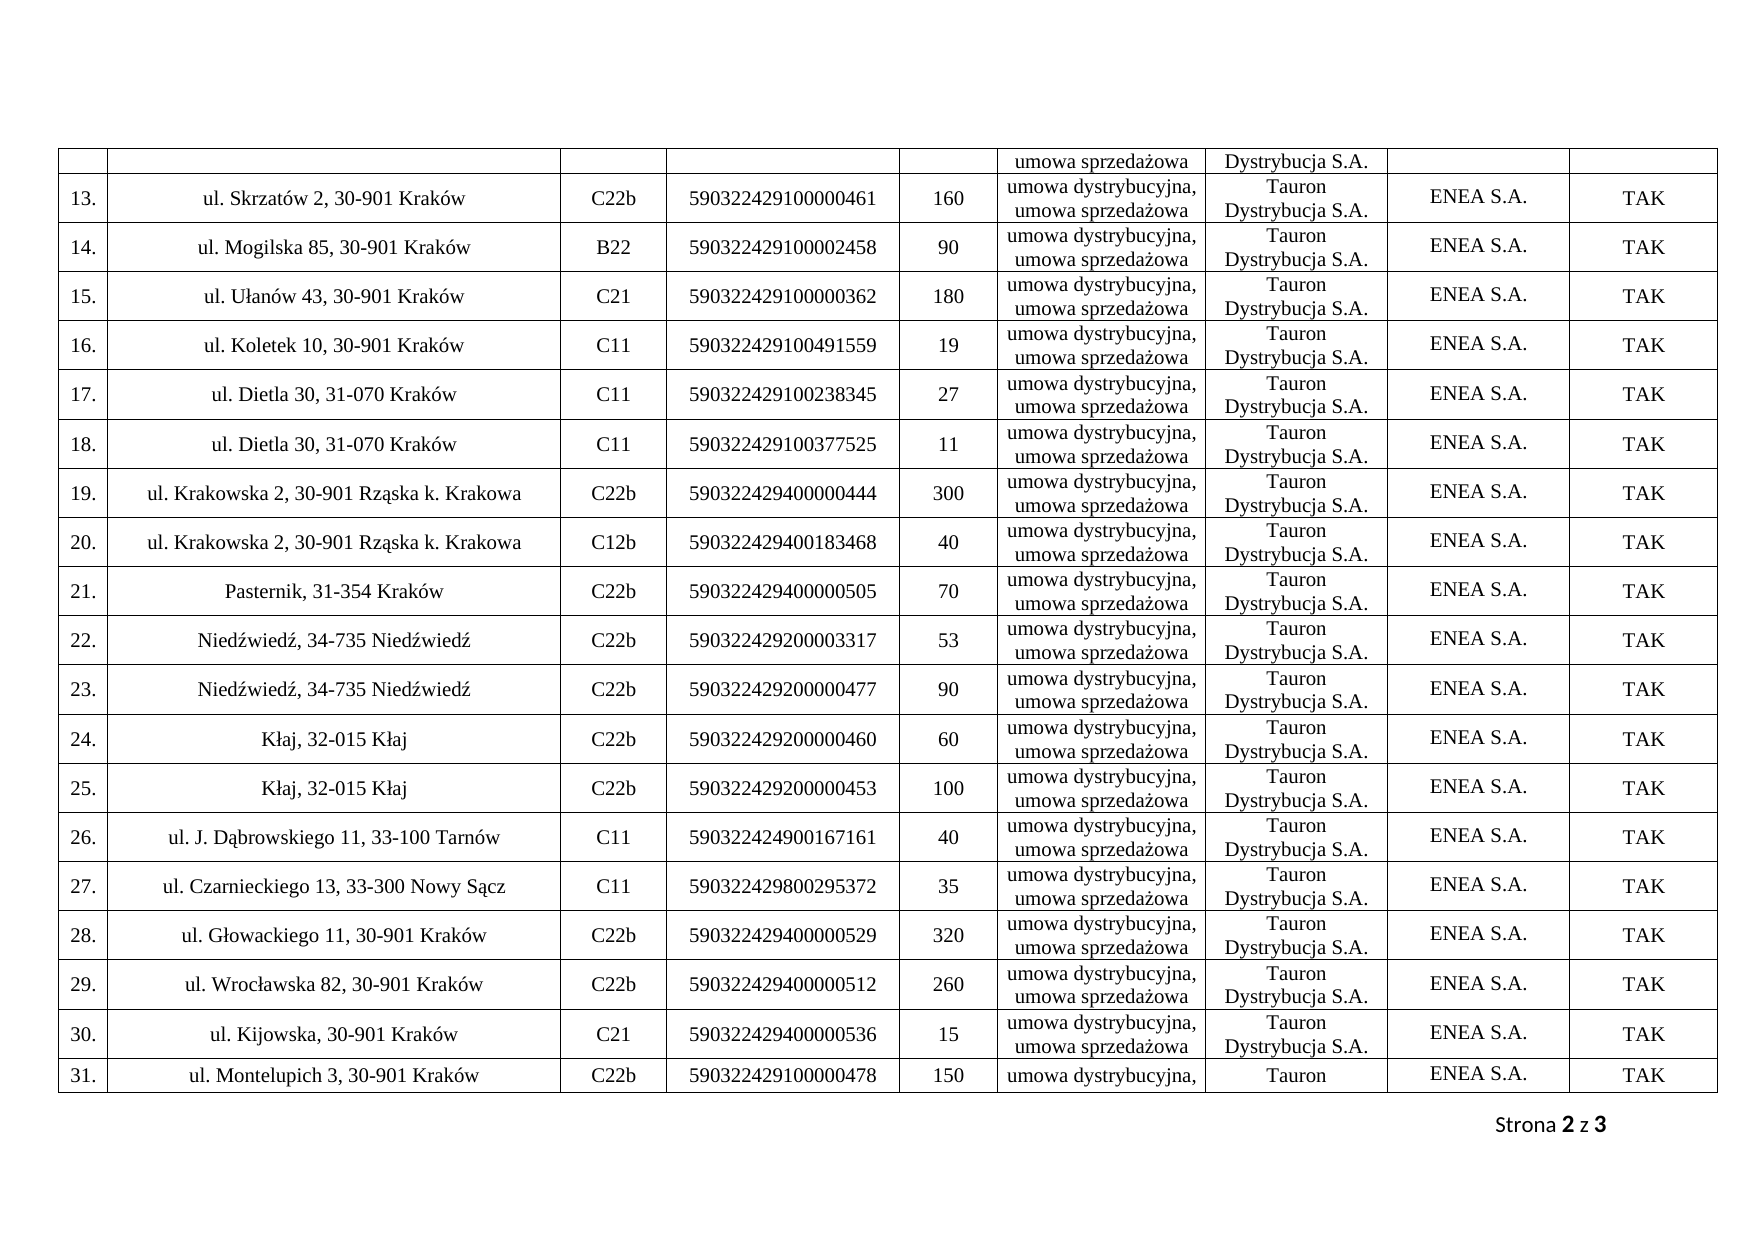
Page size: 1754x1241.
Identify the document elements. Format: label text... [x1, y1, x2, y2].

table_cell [998, 1059, 1205, 1092]
table_cell C21 [561, 1010, 666, 1058]
table_cell TAK [1570, 665, 1717, 713]
table_cell ENEA S.A. [1388, 813, 1569, 861]
table_cell TAK [1570, 862, 1717, 910]
table_cell ENEA S.A. [1388, 420, 1569, 468]
table_cell TAK [1570, 813, 1717, 861]
table_cell 590322429100002458 [667, 223, 899, 271]
table_cell 31. [59, 1059, 107, 1092]
table_cell 590322429100000362 [667, 272, 899, 320]
table_cell B22 [561, 223, 666, 271]
table_cell 90 [900, 223, 997, 271]
table_cell 28. [59, 911, 107, 959]
table_cell ul. J. Dąbrowskiego 11, 33-100 Tarnów [108, 813, 560, 861]
table_cell C22b [561, 764, 666, 812]
table_cell 590322429800295372 [667, 862, 899, 910]
table_cell C11 [561, 862, 666, 910]
table_cell C22b [561, 567, 666, 615]
table_cell Tauron Dystrybucja S.A. [1206, 813, 1387, 861]
table_cell C11 [561, 813, 666, 861]
table_cell 590322429100000478 [667, 1059, 899, 1092]
table_cell 14. [59, 223, 107, 271]
table_cell 590322429100377525 [667, 420, 899, 468]
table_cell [108, 1059, 560, 1092]
table_cell TAK [1570, 1059, 1717, 1092]
table_cell 29. [59, 960, 107, 1008]
table_cell C22b [561, 149, 666, 173]
table_cell Tauron Dystrybucja S.A. [1206, 1010, 1387, 1058]
table_cell C11 [561, 420, 666, 468]
table_cell 25. [59, 764, 107, 812]
table_cell Tauron Dystrybucja S.A. [1206, 960, 1387, 1008]
table_cell ENEA S.A. [1388, 272, 1569, 320]
table_cell C22b [561, 174, 666, 222]
table_cell umowa dystrybucyjna, umowa sprzedażowa [998, 862, 1205, 910]
table_cell Tauron Dystrybucja S.A. [1206, 567, 1387, 615]
table_cell 590322429400183468 [667, 518, 899, 566]
table_cell TAK [1570, 223, 1717, 271]
table_cell 590322429400000444 [667, 469, 899, 517]
table_cell 590322429100000461 [667, 174, 899, 222]
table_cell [108, 149, 560, 173]
table_cell Kłaj, 32-015 Kłaj [108, 715, 560, 763]
table_cell 590322429200000460 [667, 715, 899, 763]
table_cell umowa dystrybucyjna, umowa sprzedażowa [998, 469, 1205, 517]
table_cell ul. Koletek 10, 30-901 Kraków [108, 321, 560, 369]
table_cell 310 [900, 149, 997, 173]
table_cell ul. Kijowska, 30-901 Kraków [108, 1010, 560, 1058]
table_cell 590322429200000477 [667, 665, 899, 713]
table_cell 11 [900, 420, 997, 468]
table_cell ENEA S.A. [1388, 567, 1569, 615]
table_cell Tauron Dystrybucja S.A. [1206, 272, 1387, 320]
table_cell TAK [1570, 321, 1717, 369]
table_cell C11 [561, 321, 666, 369]
table_cell C22b [561, 715, 666, 763]
table_cell Tauron Dystrybucja S.A. [1206, 764, 1387, 812]
table_cell C22b [561, 665, 666, 713]
table_cell 70 [900, 567, 997, 615]
table_cell C12b [561, 518, 666, 566]
table_cell ul. Dietla 30, 31-070 Kraków [108, 420, 560, 468]
table_cell 22. [59, 616, 107, 664]
table_cell TAK [1570, 469, 1717, 517]
table_cell ul. Dietla 30, 31-070 Kraków [108, 370, 560, 418]
table_cell TAK [1570, 149, 1717, 173]
table_cell Tauron Dystrybucja S.A. [1206, 469, 1387, 517]
table_cell C22b [561, 1059, 666, 1092]
table_cell ENEA S.A. [1388, 223, 1569, 271]
table_cell 12. [59, 149, 107, 173]
table_cell ul. Krakowska 2, 30-901 Rząska k. Krakowa [108, 469, 560, 517]
table_cell 15 [900, 1010, 997, 1058]
table_cell Tauron Dystrybucja S.A. [1206, 174, 1387, 222]
table_cell TAK [1570, 1010, 1717, 1058]
table_cell umowa dystrybucyjna, umowa sprzedażowa [998, 616, 1205, 664]
table_cell ENEA S.A. [1388, 960, 1569, 1008]
table_cell ENEA S.A. [1388, 469, 1569, 517]
table_cell 590322429200000453 [667, 764, 899, 812]
table_cell C22b [561, 616, 666, 664]
table_cell TAK [1570, 518, 1717, 566]
table_cell Pasternik, 31-354 Kraków [108, 567, 560, 615]
table_cell ul. Głowackiego 11, 30-901 Kraków [108, 911, 560, 959]
table_cell 24. [59, 715, 107, 763]
table_cell ul. Mogilska 85, 30-901 Kraków [108, 223, 560, 271]
table_cell ENEA S.A. [1388, 764, 1569, 812]
table_cell Tauron Dystrybucja S.A. [1206, 665, 1387, 713]
table_cell umowa dystrybucyjna, umowa sprzedażowa [998, 764, 1205, 812]
table_cell C22b [561, 469, 666, 517]
table_cell ENEA S.A. [1388, 616, 1569, 664]
table_cell Tauron Dystrybucja S.A. [1206, 518, 1387, 566]
table_cell ENEA S.A. [1388, 1010, 1569, 1058]
table_cell 18. [59, 420, 107, 468]
table_cell Kłaj, 32-015 Kłaj [108, 764, 560, 812]
table_cell Tauron Dystrybucja S.A. [1206, 420, 1387, 468]
table_cell 17. [59, 370, 107, 418]
table_cell C11 [561, 370, 666, 418]
table_cell Tauron Dystrybucja S.A. [1206, 862, 1387, 910]
table_cell 27. [59, 862, 107, 910]
table_cell umowa dystrybucyjna, umowa sprzedażowa [998, 567, 1205, 615]
table_cell C22b [561, 960, 666, 1008]
table_cell Tauron Dystrybucja S.A. [1206, 715, 1387, 763]
table_cell ENEA S.A. [1388, 149, 1569, 173]
table_cell 590322429100491559 [667, 321, 899, 369]
table_cell 35 [900, 862, 997, 910]
table_cell 300 [900, 469, 997, 517]
table_cell 590322429400000536 [667, 1010, 899, 1058]
table_cell 60 [900, 715, 997, 763]
table_cell 590322424900167161 [667, 813, 899, 861]
table_cell Tauron Dystrybucja S.A. [1206, 321, 1387, 369]
table_cell umowa dystrybucyjna, umowa sprzedażowa [998, 321, 1205, 369]
table_cell TAK [1570, 420, 1717, 468]
table_cell 15. [59, 272, 107, 320]
table_cell 100 [900, 764, 997, 812]
table_cell 40 [900, 518, 997, 566]
table_cell 21. [59, 567, 107, 615]
table_cell umowa dystrybucyjna, umowa sprzedażowa [998, 370, 1205, 418]
table_cell 590322429400000505 [667, 567, 899, 615]
table_cell umowa dystrybucyjna, umowa sprzedażowa [998, 518, 1205, 566]
table_cell umowa dystrybucyjna, umowa sprzedażowa [998, 174, 1205, 222]
table_cell umowa dystrybucyjna, umowa sprzedażowa [998, 223, 1205, 271]
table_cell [998, 149, 1205, 173]
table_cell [1206, 1059, 1387, 1092]
table_cell ENEA S.A. [1388, 1059, 1569, 1092]
table_cell 26. [59, 813, 107, 861]
table_cell ul. Ułanów 43, 30-901 Kraków [108, 272, 560, 320]
table_cell Niedźwiedź, 34-735 Niedźwiedź [108, 616, 560, 664]
table_cell 590322429200003317 [667, 616, 899, 664]
table_cell umowa dystrybucyjna, umowa sprzedażowa [998, 813, 1205, 861]
table_cell 260 [900, 960, 997, 1008]
table_cell ENEA S.A. [1388, 911, 1569, 959]
table_cell TAK [1570, 272, 1717, 320]
table_cell umowa dystrybucyjna, umowa sprzedażowa [998, 960, 1205, 1008]
table_cell ENEA S.A. [1388, 174, 1569, 222]
table_cell ENEA S.A. [1388, 370, 1569, 418]
table_cell 27 [900, 370, 997, 418]
table_cell TAK [1570, 567, 1717, 615]
table_cell ul. Skrzatów 2, 30-901 Kraków [108, 174, 560, 222]
table_cell ul. Czarnieckiego 13, 33-300 Nowy Sącz [108, 862, 560, 910]
table_cell 590322429400000529 [667, 911, 899, 959]
table_cell umowa dystrybucyjna, umowa sprzedażowa [998, 665, 1205, 713]
table_cell 19. [59, 469, 107, 517]
table_cell 23. [59, 665, 107, 713]
table_cell TAK [1570, 911, 1717, 959]
table_cell ENEA S.A. [1388, 665, 1569, 713]
table_cell umowa dystrybucyjna, umowa sprzedażowa [998, 272, 1205, 320]
table_cell C22b [561, 911, 666, 959]
table_cell 150 [900, 1059, 997, 1092]
table_cell 20. [59, 518, 107, 566]
table_cell TAK [1570, 960, 1717, 1008]
table_cell 19 [900, 321, 997, 369]
table_cell ENEA S.A. [1388, 321, 1569, 369]
table_cell 160 [900, 174, 997, 222]
table_cell TAK [1570, 370, 1717, 418]
table_cell 590322429100238345 [667, 370, 899, 418]
table_cell Tauron Dystrybucja S.A. [1206, 370, 1387, 418]
table_cell Tauron Dystrybucja S.A. [1206, 911, 1387, 959]
table_cell 590322429400000512 [667, 960, 899, 1008]
table_cell 90 [900, 665, 997, 713]
table_cell umowa dystrybucyjna, umowa sprzedażowa [998, 1010, 1205, 1058]
table_cell ENEA S.A. [1388, 518, 1569, 566]
table_cell Tauron Dystrybucja S.A. [1206, 616, 1387, 664]
table_cell ul. Wrocławska 82, 30-901 Kraków [108, 960, 560, 1008]
table_cell 320 [900, 911, 997, 959]
table_cell ENEA S.A. [1388, 862, 1569, 910]
table_cell TAK [1570, 764, 1717, 812]
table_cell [1206, 149, 1387, 173]
table_cell 590322429500000207 [667, 149, 899, 173]
table_cell TAK [1570, 174, 1717, 222]
table_cell Niedźwiedź, 34-735 Niedźwiedź [108, 665, 560, 713]
table_cell C21 [561, 272, 666, 320]
table_cell 180 [900, 272, 997, 320]
table_cell 30. [59, 1010, 107, 1058]
table_cell Tauron Dystrybucja S.A. [1206, 223, 1387, 271]
table_cell umowa dystrybucyjna, umowa sprzedażowa [998, 911, 1205, 959]
table_cell ENEA S.A. [1388, 715, 1569, 763]
table_cell umowa dystrybucyjna, umowa sprzedażowa [998, 420, 1205, 468]
table_cell 13. [59, 174, 107, 222]
table_cell 16. [59, 321, 107, 369]
table_cell 40 [900, 813, 997, 861]
table_cell umowa dystrybucyjna, umowa sprzedażowa [998, 715, 1205, 763]
table_cell 53 [900, 616, 997, 664]
table_cell TAK [1570, 715, 1717, 763]
table_cell TAK [1570, 616, 1717, 664]
table_cell ul. Krakowska 2, 30-901 Rząska k. Krakowa [108, 518, 560, 566]
